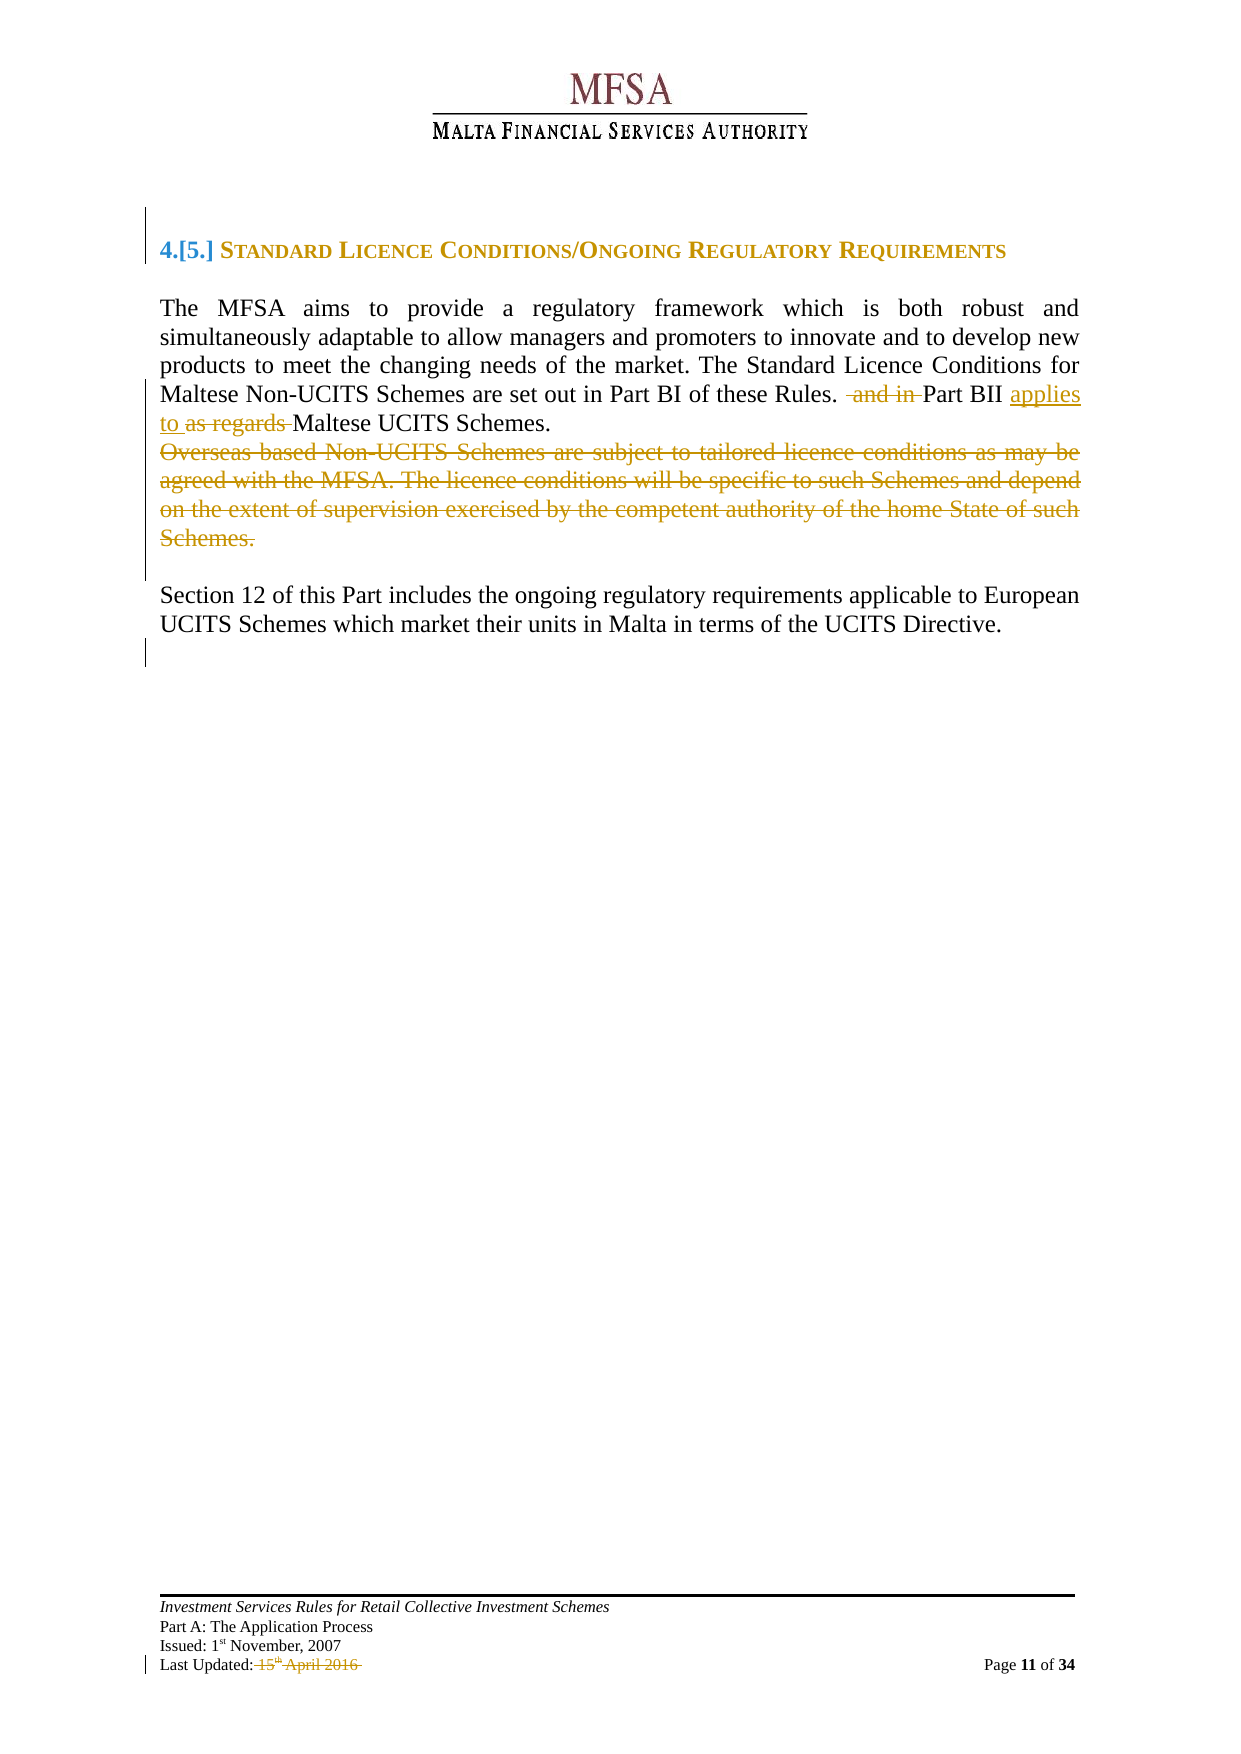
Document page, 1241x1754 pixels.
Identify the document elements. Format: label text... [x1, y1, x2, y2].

subtitle Standard Licence Conditions/Ongoing Regulatory Requirements [159, 236, 1081, 264]
list Section 12 of this Part includes the ongoing regulatory requirements applicable to European UCITS Schemes which market their units in Malta in terms of the UCITS Directive. [159, 581, 1081, 638]
picture [432, 73, 808, 139]
text The MFSA aims to provide a regulatory framework which is both robust and simultaneously adaptable to allow managers and promoters to innovate and to develop new products to meet the changing needs of the market. The Standard Licence Conditions for Maltese Non-UCITS Schemes are set out in Part BI of these Rules. Part BII Maltese UCITS Schemes. [159, 293, 1081, 437]
